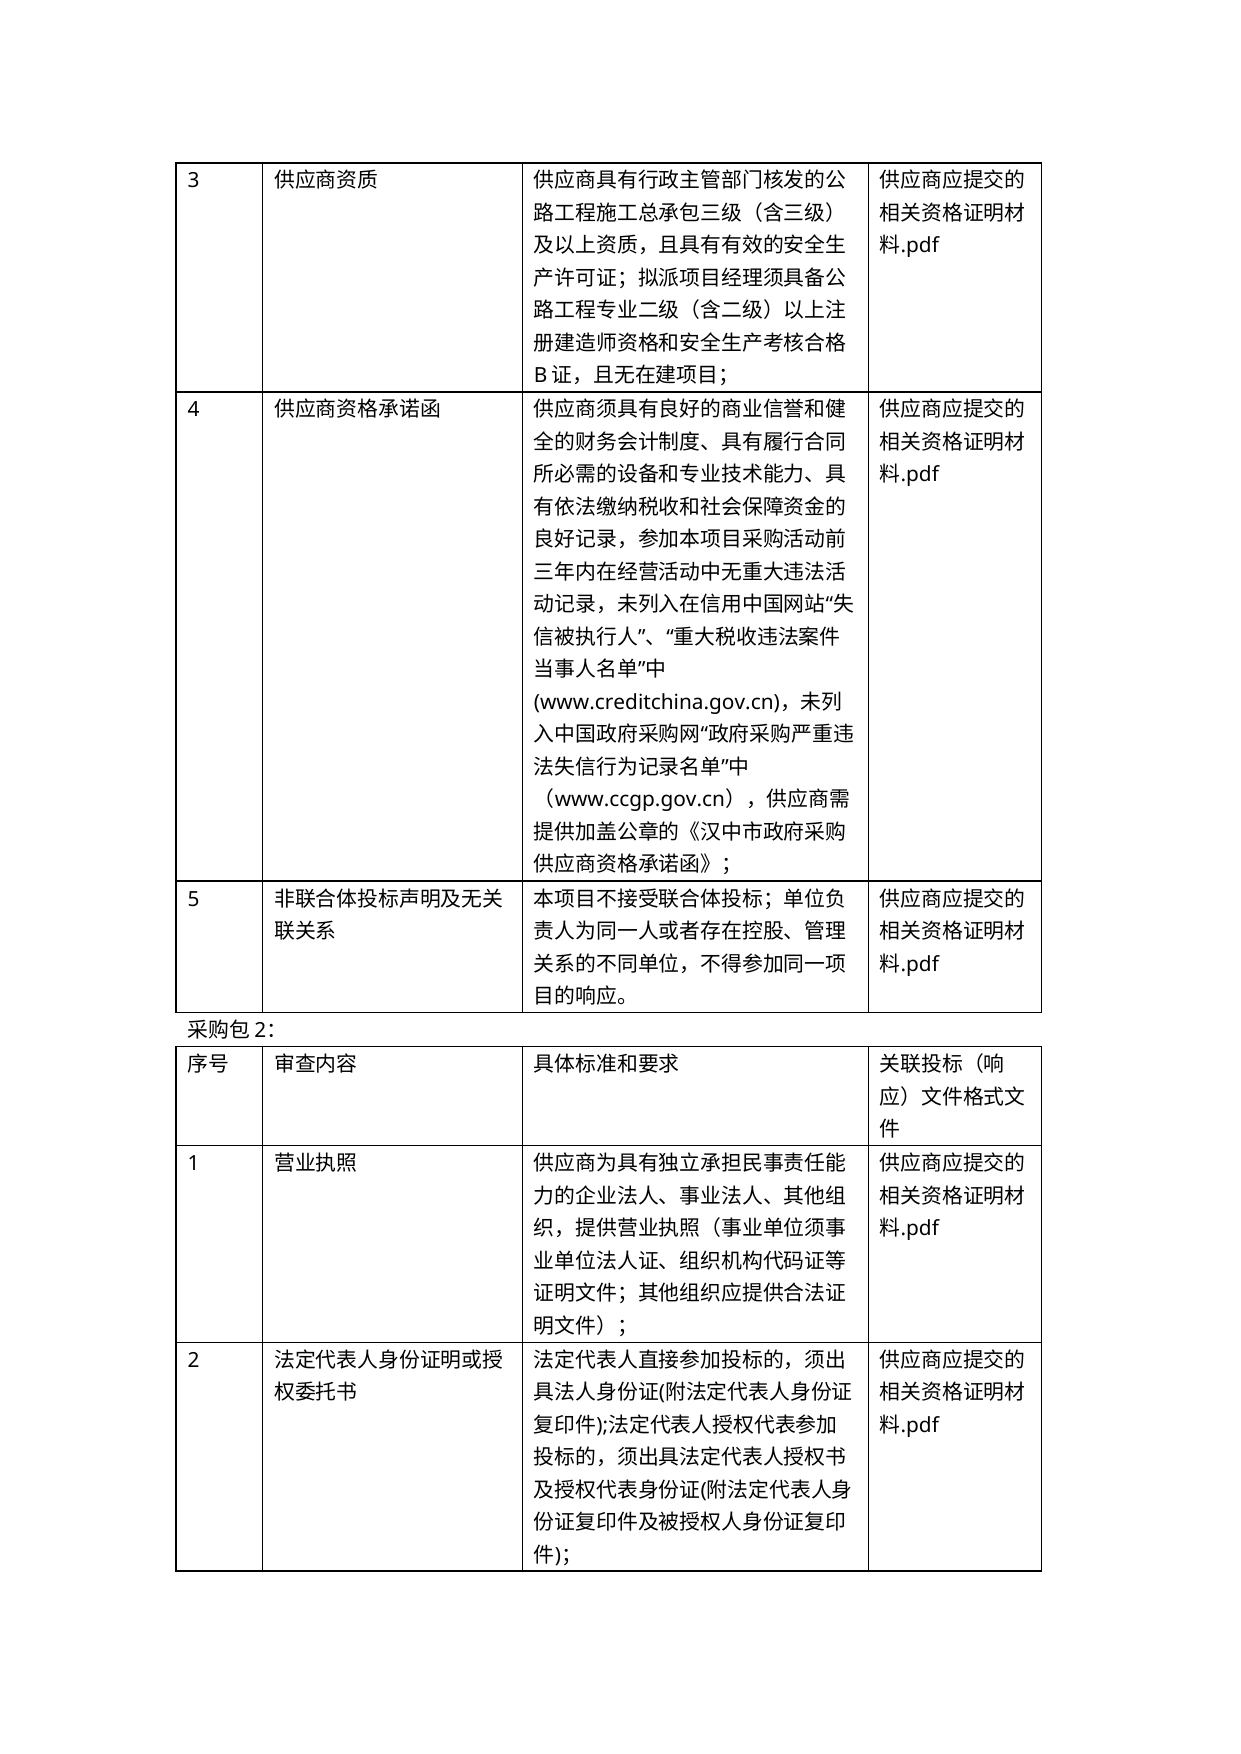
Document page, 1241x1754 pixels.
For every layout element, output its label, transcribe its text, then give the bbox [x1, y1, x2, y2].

table_cell 供应商资格承诺函 [263, 393, 522, 880]
table_header 审查内容 [263, 1047, 522, 1145]
table_cell 供应商具有行政主管部门核发的公路工程施工总承包三级（含三级）及以上资质，且具有有效的安全生产许可证；拟派项目经理须具备公路工程专业二级（含二级）以上注册建造师资格和安全生产考核合格B证，且无在建项目； [523, 164, 868, 391]
table_cell 供应商应提交的相关资格证明材料.pdf [869, 164, 1041, 391]
table_cell 2 [177, 1343, 262, 1570]
table_cell 法定代表人直接参加投标的，须出具法人身份证(附法定代表人身份证复印件);法定代表人授权代表参加投标的，须出具法定代表人授权书及授权代表身份证(附法定代表人身份证复印件及被授权人身份证复印件)； [523, 1343, 868, 1570]
table_cell 3 [177, 164, 262, 391]
table_cell 5 [177, 882, 262, 1012]
table_cell 非联合体投标声明及无关联关系 [263, 882, 522, 1012]
table_cell 供应商应提交的相关资格证明材料.pdf [869, 882, 1041, 1012]
table_cell 供应商为具有独立承担民事责任能力的企业法人、事业法人、其他组织，提供营业执照（事业单位须事业单位法人证、组织机构代码证等证明文件；其他组织应提供合法证明文件）； [523, 1146, 868, 1341]
table_cell 供应商应提交的相关资格证明材料.pdf [869, 393, 1041, 880]
table_header 具体标准和要求 [523, 1047, 868, 1145]
table_cell 1 [177, 1146, 262, 1341]
text 采购包2： [187, 1013, 1053, 1046]
table_cell 供应商应提交的相关资格证明材料.pdf [869, 1343, 1041, 1570]
table_header 关联投标（响应）文件格式文件 [869, 1047, 1041, 1145]
table_cell 供应商须具有良好的商业信誉和健全的财务会计制度、具有履行合同所必需的设备和专业技术能力、具有依法缴纳税收和社会保障资金的良好记录，参加本项目采购活动前三年内在经营活动中无重大违法活动记录，未列入在信用中国网站“失信被执行人”、“重大税收违法案件当事人名单”中(www.creditchina.gov.cn)，未列入中国政府采购网“政府采购严重违法失信行为记录名单”中（www.ccgp.gov.cn），供应商需提供加盖公章的《汉中市政府采购供应商资格承诺函》； [523, 393, 868, 880]
table_cell 供应商应提交的相关资格证明材料.pdf [869, 1146, 1041, 1341]
table_cell 4 [177, 393, 262, 880]
table_cell 供应商资质 [263, 164, 522, 391]
table_cell 本项目不接受联合体投标；单位负责人为同一人或者存在控股、管理关系的不同单位，不得参加同一项目的响应。 [523, 882, 868, 1012]
table_header 序号 [177, 1047, 262, 1145]
table_cell 营业执照 [263, 1146, 522, 1341]
table_cell 法定代表人身份证明或授权委托书 [263, 1343, 522, 1570]
